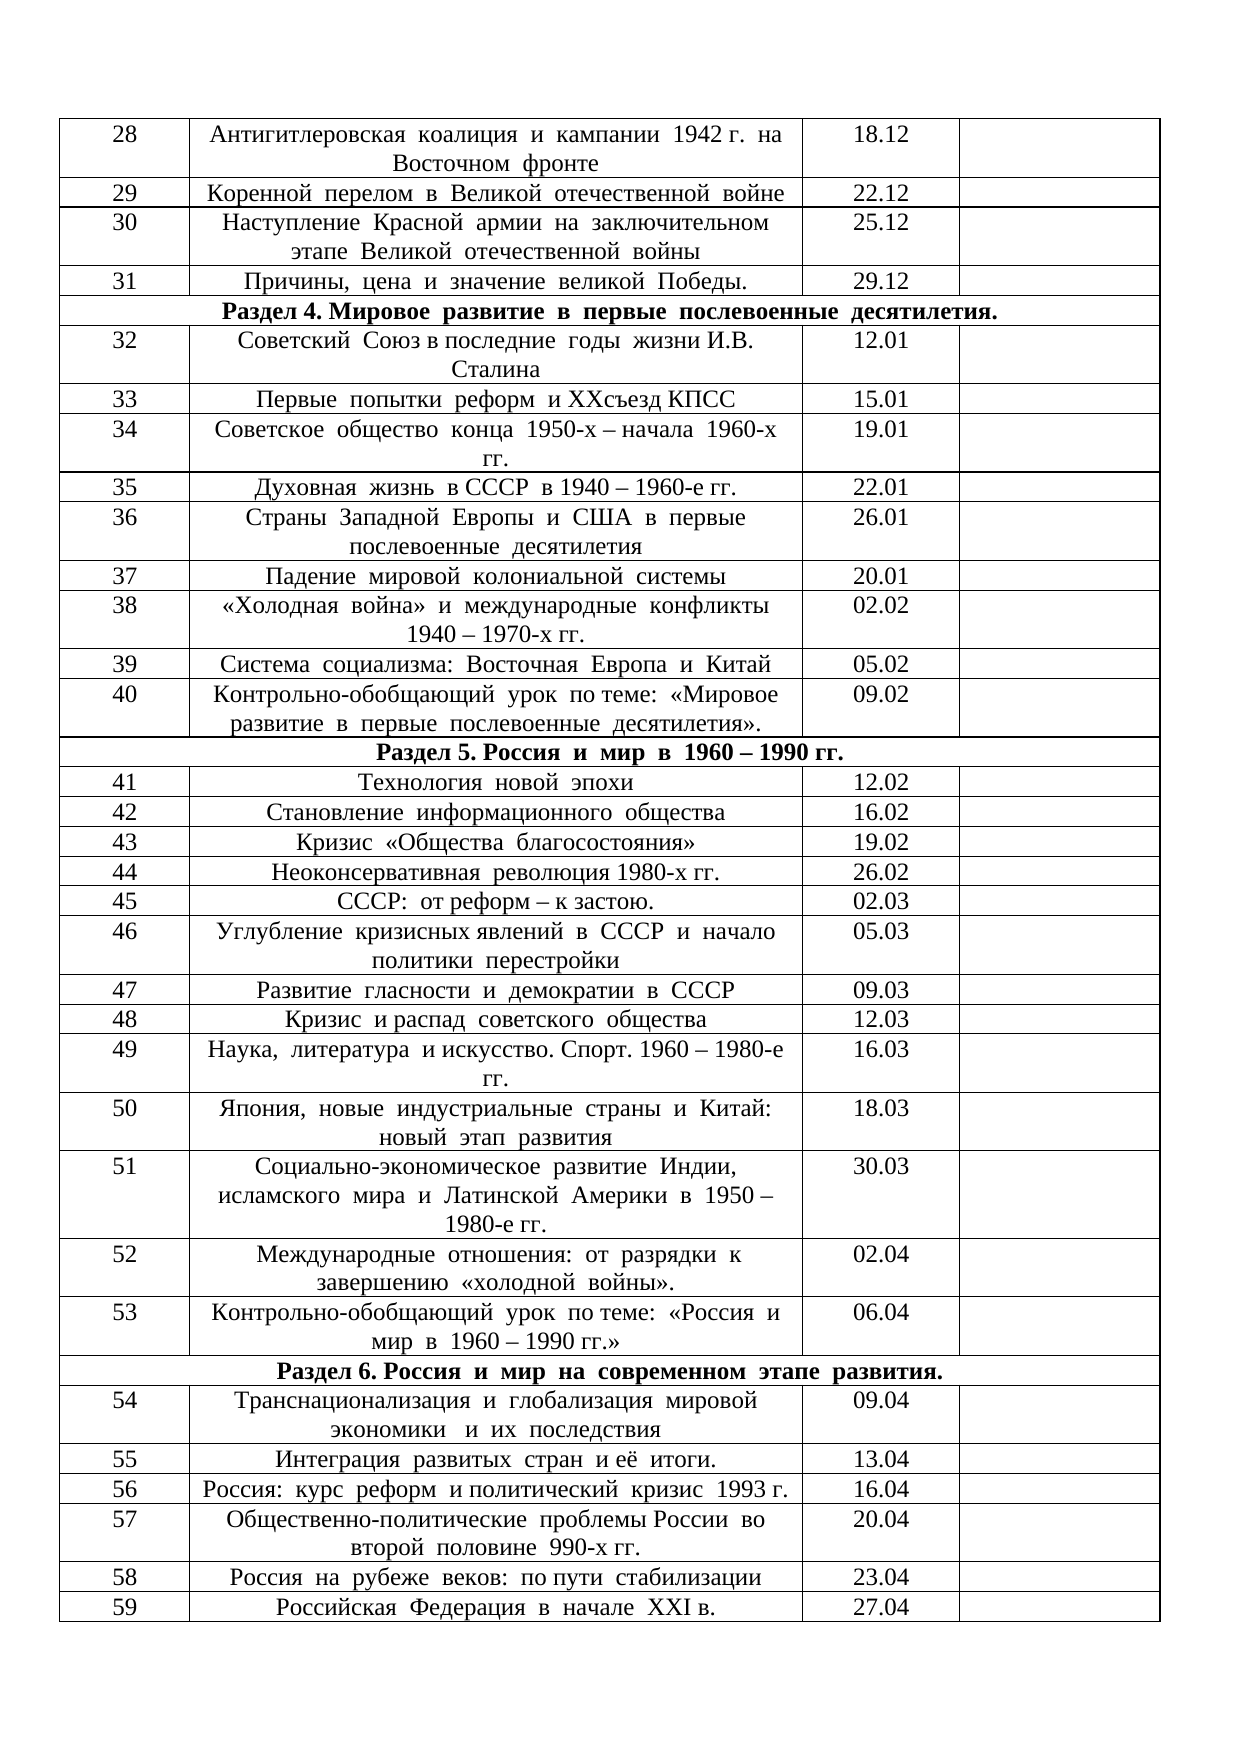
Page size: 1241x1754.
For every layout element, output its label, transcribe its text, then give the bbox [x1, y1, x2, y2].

table_cell 46 [60, 916, 189, 974]
table_cell [960, 1474, 1159, 1503]
table_cell Наука, литература и искусство. Спорт. 1960 – 1980-е гг. [190, 1034, 802, 1092]
table_cell 12.01 [803, 326, 959, 383]
table_cell 30 [60, 208, 189, 265]
table_cell 54 [60, 1386, 189, 1443]
table_cell 02.02 [803, 591, 959, 648]
table_cell 29.12 [803, 266, 959, 295]
table_cell 02.03 [803, 886, 959, 915]
table_cell [960, 561, 1159, 589]
table_cell [960, 119, 1159, 177]
table_cell [960, 591, 1159, 648]
table_cell 41 [60, 767, 189, 796]
table_cell 23.04 [803, 1562, 959, 1591]
table_cell 58 [60, 1562, 189, 1591]
table_cell Советское общество конца 1950-х – начала 1960-х гг. [190, 414, 802, 471]
table_cell 50 [60, 1093, 189, 1150]
table_cell Углубление кризисных явлений в СССР и начало политики перестройки [190, 916, 802, 974]
table_cell 59 [60, 1592, 189, 1621]
table_cell 09.03 [803, 975, 959, 1003]
table_cell 22.12 [803, 178, 959, 206]
table_cell Транснационализация и глобализация мировой экономики и их последствия [190, 1386, 802, 1443]
table_cell Первые попытки реформ и XXсъезд КПСС [190, 384, 802, 413]
table_cell [960, 767, 1159, 796]
table_cell 22.01 [803, 473, 959, 501]
table_cell Антигитлеровская коалиция и кампании 1942 г. на Восточном фронте [190, 119, 802, 177]
table_cell 51 [60, 1151, 189, 1238]
table_cell 13.04 [803, 1444, 959, 1473]
table_cell Социально-экономическое развитие Индии, исламского мира и Латинской Америки в 1950 – 1980-е гг. [190, 1151, 802, 1238]
table_cell [960, 326, 1159, 383]
table_cell Раздел 5. Россия и мир в 1960 – 1990 гг. [60, 738, 1159, 766]
table_cell Раздел 6. Россия и мир на современном этапе развития. [60, 1356, 1159, 1384]
table_cell [960, 1093, 1159, 1150]
table_cell 49 [60, 1034, 189, 1092]
table_cell Становление информационного общества [190, 797, 802, 826]
table_cell Кризис «Общества благосостояния» [190, 827, 802, 856]
table_cell Коренной перелом в Великой отечественной войне [190, 178, 802, 206]
table_cell 55 [60, 1444, 189, 1473]
table_cell 12.02 [803, 767, 959, 796]
table_cell 12.03 [803, 1005, 959, 1033]
table_cell Россия: курс реформ и политический кризис 1993 г. [190, 1474, 802, 1503]
table_cell [960, 502, 1159, 560]
table_cell Интеграция развитых стран и её итоги. [190, 1444, 802, 1473]
table_cell «Холодная война» и международные конфликты 1940 – 1970-х гг. [190, 591, 802, 648]
table_cell 35 [60, 473, 189, 501]
table_cell [960, 1005, 1159, 1033]
table_cell [960, 1592, 1159, 1621]
table_cell 34 [60, 414, 189, 471]
table_cell [960, 208, 1159, 265]
table_cell 25.12 [803, 208, 959, 265]
table_cell 09.04 [803, 1386, 959, 1443]
table_cell Япония, новые индустриальные страны и Китай: новый этап развития [190, 1093, 802, 1150]
table_cell 52 [60, 1239, 189, 1296]
table_cell 39 [60, 649, 189, 678]
table_cell [960, 384, 1159, 413]
table_cell Духовная жизнь в СССР в 1940 – 1960-е гг. [190, 473, 802, 501]
table_cell 53 [60, 1297, 189, 1355]
table_cell 27.04 [803, 1592, 959, 1621]
table_cell [960, 916, 1159, 974]
table_cell [960, 473, 1159, 501]
table_cell [960, 1444, 1159, 1473]
table_cell Контрольно-обобщающий урок по теме: «Мировое развитие в первые послевоенные десятилетия». [190, 679, 802, 736]
table_cell Советский Союз в последние годы жизни И.В. Сталина [190, 326, 802, 383]
table_cell Российская Федерация в начале XXI в. [190, 1592, 802, 1621]
table_cell [960, 1504, 1159, 1561]
table_cell 16.04 [803, 1474, 959, 1503]
table_cell 05.03 [803, 916, 959, 974]
table_cell 45 [60, 886, 189, 915]
table_cell [960, 857, 1159, 885]
table_cell Падение мировой колониальной системы [190, 561, 802, 589]
table_cell [960, 178, 1159, 206]
table_cell 15.01 [803, 384, 959, 413]
table_cell Раздел 4. Мировое развитие в первые послевоенные десятилетия. [60, 296, 1159, 324]
table_cell 16.02 [803, 797, 959, 826]
table_cell 05.02 [803, 649, 959, 678]
table_cell 42 [60, 797, 189, 826]
table_cell Россия на рубеже веков: по пути стабилизации [190, 1562, 802, 1591]
table_cell [960, 797, 1159, 826]
table_cell 48 [60, 1005, 189, 1033]
table_cell Причины, цена и значение великой Победы. [190, 266, 802, 295]
table_cell [960, 1297, 1159, 1355]
table_cell 19.01 [803, 414, 959, 471]
table_cell 37 [60, 561, 189, 589]
table_cell [960, 1386, 1159, 1443]
table_cell [960, 1239, 1159, 1296]
table_cell 32 [60, 326, 189, 383]
table_cell Наступление Красной армии на заключительном этапе Великой отечественной войны [190, 208, 802, 265]
table_cell 28 [60, 119, 189, 177]
table_cell 33 [60, 384, 189, 413]
table_cell 44 [60, 857, 189, 885]
table_cell [960, 649, 1159, 678]
table_cell 31 [60, 266, 189, 295]
table_cell [960, 1562, 1159, 1591]
table_cell 40 [60, 679, 189, 736]
table_cell 18.12 [803, 119, 959, 177]
table_cell 20.04 [803, 1504, 959, 1561]
table_cell [960, 886, 1159, 915]
table_cell 38 [60, 591, 189, 648]
table_cell 29 [60, 178, 189, 206]
table_cell 02.04 [803, 1239, 959, 1296]
table_cell Технология новой эпохи [190, 767, 802, 796]
table_cell 36 [60, 502, 189, 560]
table_cell 57 [60, 1504, 189, 1561]
table_cell [960, 679, 1159, 736]
table_cell 09.02 [803, 679, 959, 736]
table_cell 56 [60, 1474, 189, 1503]
table_cell СССР: от реформ – к застою. [190, 886, 802, 915]
table_cell Контрольно-обобщающий урок по теме: «Россия и мир в 1960 – 1990 гг.» [190, 1297, 802, 1355]
table_cell 19.02 [803, 827, 959, 856]
table_cell 47 [60, 975, 189, 1003]
table_cell 18.03 [803, 1093, 959, 1150]
table_cell [960, 266, 1159, 295]
table_cell Кризис и распад советского общества [190, 1005, 802, 1033]
table_cell [960, 975, 1159, 1003]
table_cell 26.02 [803, 857, 959, 885]
table_cell [960, 827, 1159, 856]
table_cell Неоконсервативная революция 1980-х гг. [190, 857, 802, 885]
table_cell [960, 1151, 1159, 1238]
table_cell 06.04 [803, 1297, 959, 1355]
table_cell [960, 414, 1159, 471]
table_cell 20.01 [803, 561, 959, 589]
table_cell Система социализма: Восточная Европа и Китай [190, 649, 802, 678]
table_cell Страны Западной Европы и США в первые послевоенные десятилетия [190, 502, 802, 560]
table_cell 26.01 [803, 502, 959, 560]
table_cell [960, 1034, 1159, 1092]
table_cell Развитие гласности и демократии в СССР [190, 975, 802, 1003]
table_cell Международные отношения: от разрядки к завершению «холодной войны». [190, 1239, 802, 1296]
table_cell 43 [60, 827, 189, 856]
table_cell Общественно-политические проблемы России во второй половине 990-х гг. [190, 1504, 802, 1561]
table_cell 16.03 [803, 1034, 959, 1092]
table_cell 30.03 [803, 1151, 959, 1238]
